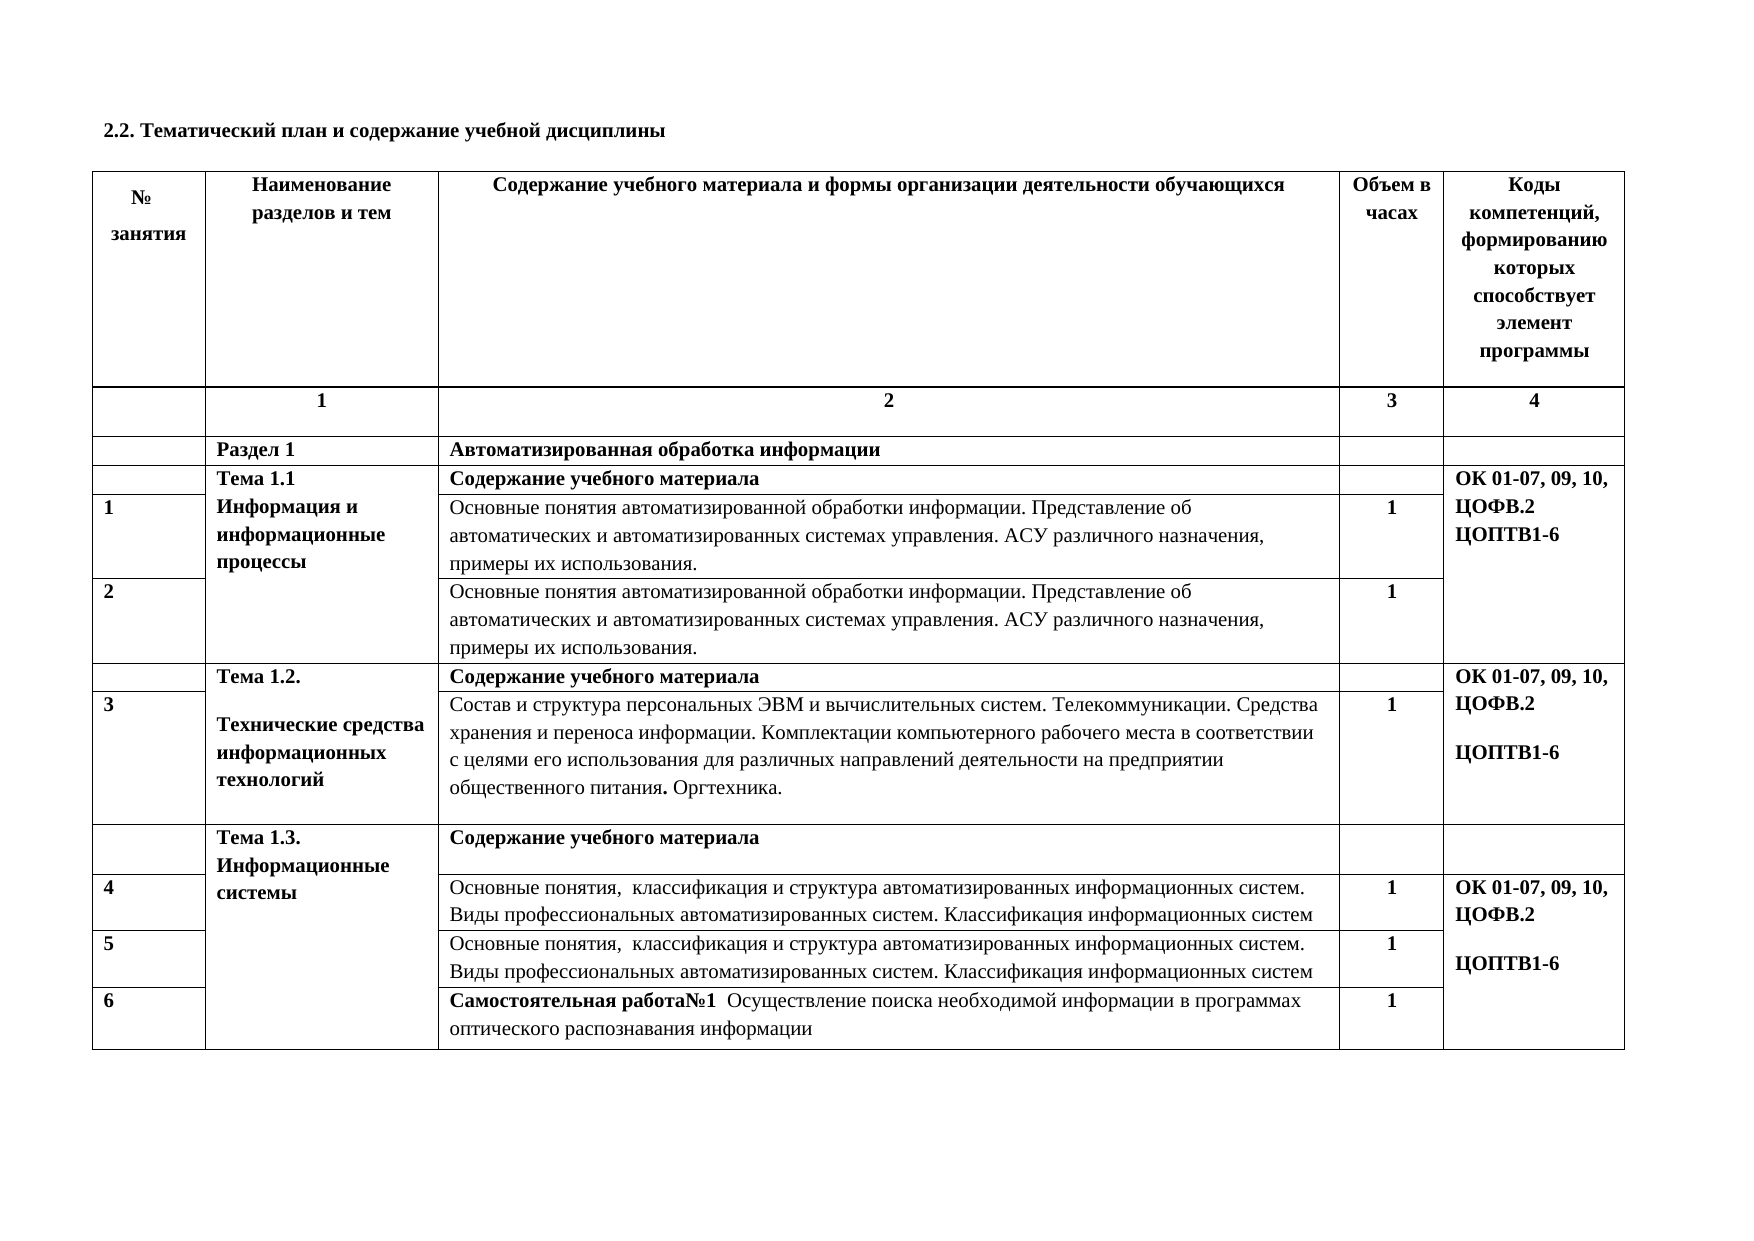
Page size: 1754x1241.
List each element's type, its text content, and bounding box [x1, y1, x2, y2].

table_header Коды компетенций, формированию которых способствует элемент программы [1444, 172, 1624, 386]
table_header Содержание учебного материала и формы организации деятельности обучающихся [439, 172, 1339, 386]
table_header № занятия [93, 172, 205, 386]
table_cell Основные понятия автоматизированной обработки информации. Представление об автоматических и автоматизированных системах управления. АСУ различного назначения, примеры их использования. [439, 495, 1339, 578]
table_cell Состав и структура персональных ЭВМ и вычислительных систем. Телекоммуникации. Средства хранения и переноса информации. Комплектации компьютерного рабочего места в соответствии с целями его использования для различных направлений деятельности на предприятии общественного питания. Оргтехника. [439, 692, 1339, 824]
table_cell 2 [93, 579, 205, 662]
table_cell 1 [1340, 579, 1443, 662]
table_cell Содержание учебного материала [439, 466, 1339, 494]
table_cell Содержание учебного материала [439, 825, 1339, 874]
table_cell 1 [206, 388, 438, 436]
table_cell [1444, 825, 1624, 874]
table_cell ОК 01-07, 09, 10, ЦОФВ.2 ЦОПТВ1-6 [1444, 466, 1624, 662]
table_cell ОК 01-07, 09, 10, ЦОФВ.2 ЦОПТВ1-6 [1444, 875, 1624, 1049]
table_cell Самостоятельная работа№1 Осуществление поиска необходимой информации в программах оптического распознавания информации [439, 988, 1339, 1049]
table_cell [93, 664, 205, 691]
table_cell Содержание учебного материала [439, 664, 1339, 691]
table_cell 1 [1340, 931, 1443, 987]
table_cell Основные понятия, классификация и структура автоматизированных информационных систем. Виды профессиональных автоматизированных систем. Классификация информационных систем [439, 875, 1339, 930]
table_cell 1 [1340, 692, 1443, 824]
table_cell [1340, 437, 1443, 465]
table_cell [93, 388, 205, 436]
table_cell [93, 466, 205, 494]
table_cell Тема 1.1 Информация и информационные процессы [206, 466, 438, 662]
table_cell [1340, 825, 1443, 874]
table_header Наименование разделов и тем [206, 172, 438, 386]
table_cell 6 [93, 988, 205, 1049]
table_cell 4 [1444, 388, 1624, 436]
table_cell 5 [93, 931, 205, 987]
text 2.2. Тематический план и содержание учебной дисциплины [103, 118, 1636, 142]
table_cell 1 [1340, 988, 1443, 1049]
table_cell 2 [439, 388, 1339, 436]
table_cell 4 [93, 875, 205, 930]
table_cell Основные понятия автоматизированной обработки информации. Представление об автоматических и автоматизированных системах управления. АСУ различного назначения, примеры их использования. [439, 579, 1339, 662]
table_cell ОК 01-07, 09, 10, ЦОФВ.2 ЦОПТВ1-6 [1444, 664, 1624, 824]
table_cell [93, 825, 205, 874]
table_cell 1 [1340, 495, 1443, 578]
table_cell Тема 1.3. Информационные системы [206, 825, 438, 1049]
table_cell Раздел 1 [206, 437, 438, 465]
table_cell 1 [1340, 875, 1443, 930]
table_cell [1340, 466, 1443, 494]
table_cell Автоматизированная обработка информации [439, 437, 1339, 465]
table_cell Основные понятия, классификация и структура автоматизированных информационных систем. Виды профессиональных автоматизированных систем. Классификация информационных систем [439, 931, 1339, 987]
table_cell [1444, 437, 1624, 465]
table_cell 1 [93, 495, 205, 578]
table_cell [93, 437, 205, 465]
table_cell 3 [93, 692, 205, 824]
table_header Объем в часах [1340, 172, 1443, 386]
table_cell [1340, 664, 1443, 691]
table_cell Тема 1.2. Технические средства информационных технологий [206, 664, 438, 824]
table_cell 3 [1340, 388, 1443, 436]
